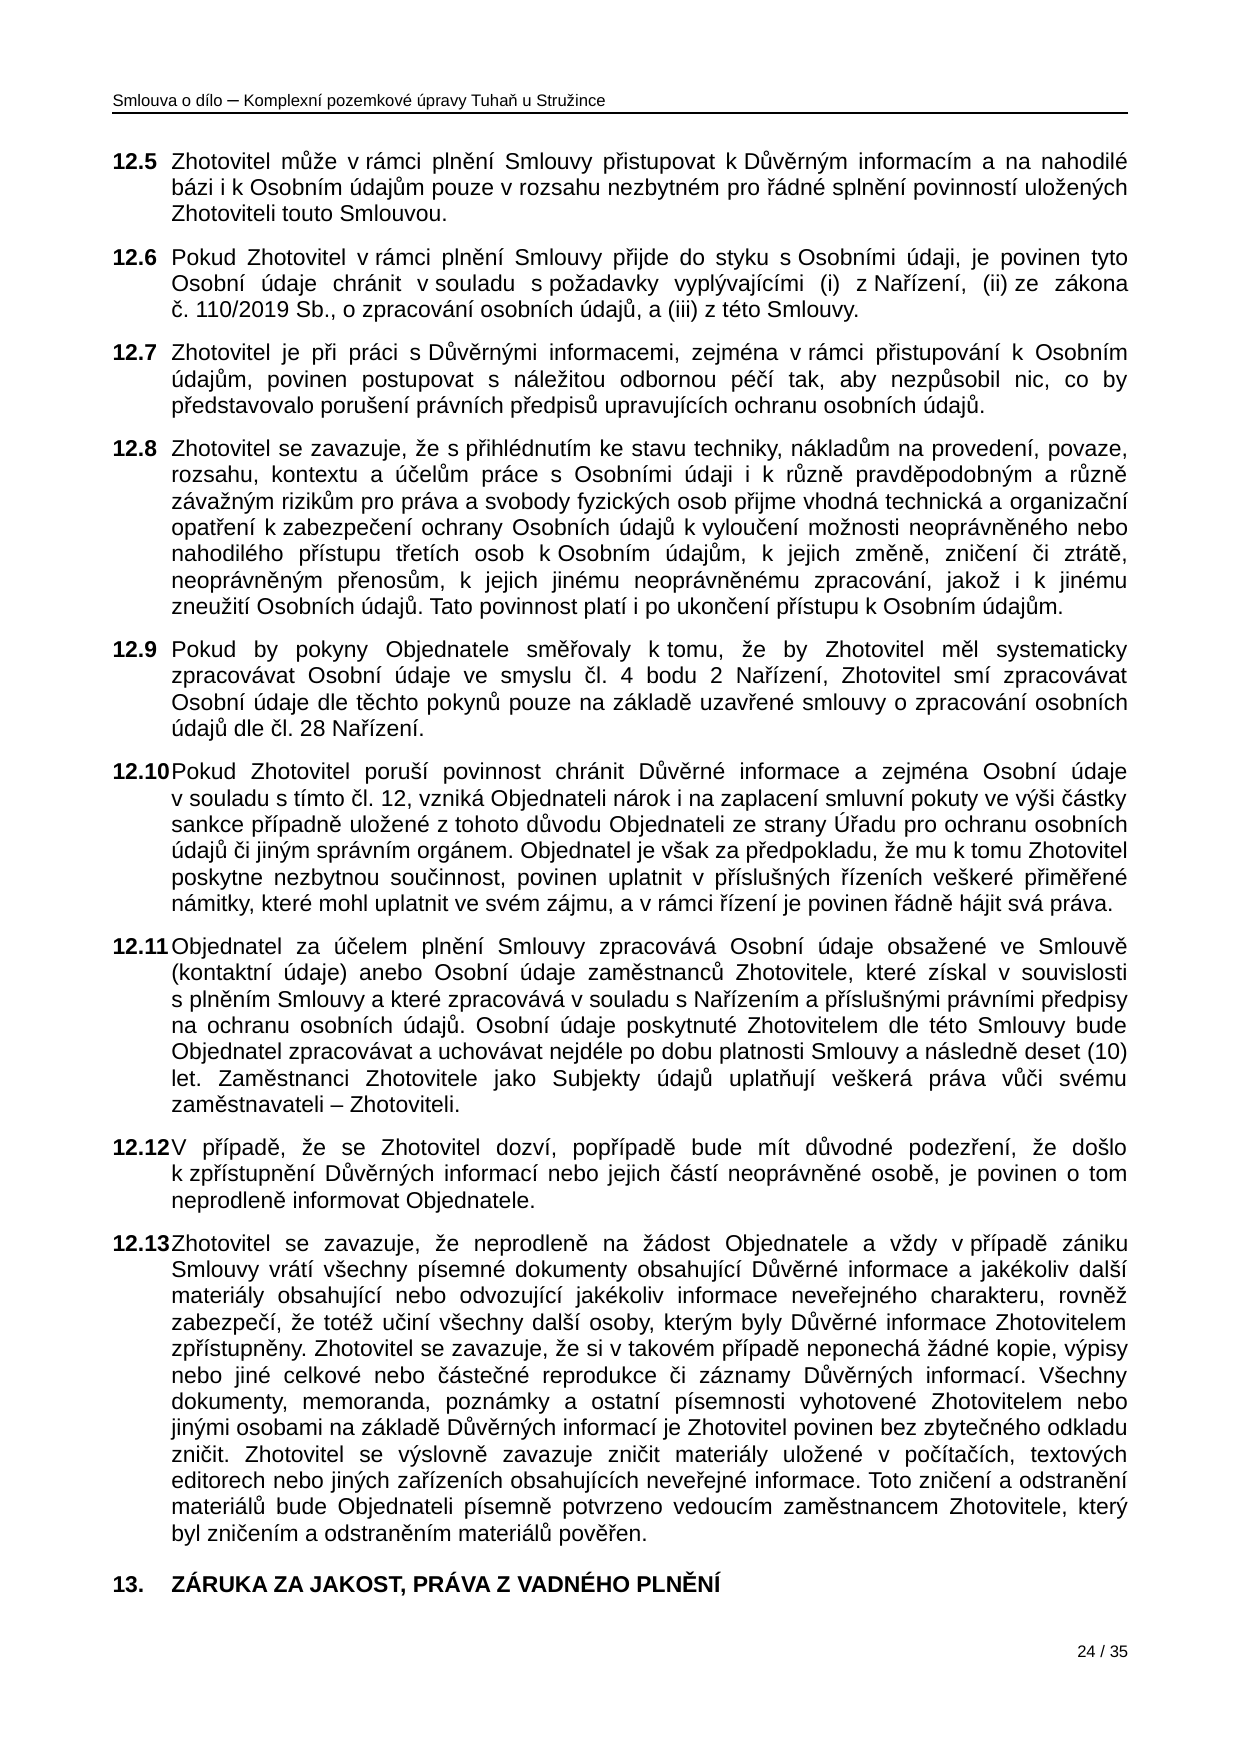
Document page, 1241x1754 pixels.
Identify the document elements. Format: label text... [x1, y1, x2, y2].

text V případě, že se Zhotovitel dozví, popřípadě bude mít důvodné podezření, že došlo k zpřístupnění Důvěrných informací nebo jejich částí neoprávněné osobě, je povinen o tom neprodleně informovat Objednatele. [112, 1134, 1128, 1213]
text Zhotovitel je při práci s Důvěrnými informacemi, zejména v rámci přistupování k Osobním údajům, povinen postupovat s náležitou odbornou péčí tak, aby nezpůsobil nic, co by představovalo porušení právních předpisů upravujících ochranu osobních údajů. [112, 339, 1128, 418]
text Objednatel za účelem plnění Smlouvy zpracovává Osobní údaje obsažené ve Smlouvě (kontaktní údaje) anebo Osobní údaje zaměstnanců Zhotovitele, které získal v souvislosti s plněním Smlouvy a které zpracovává v souladu s Nařízením a příslušnými právními předpisy na ochranu osobních údajů. Osobní údaje poskytnuté Zhotovitelem dle této Smlouvy bude Objednatel zpracovávat a uchovávat nejdéle po dobu platnosti Smlouvy a následně deset (10) let. Zaměstnanci Zhotovitele jako Subjekty údajů uplatňují veškerá práva vůči svému zaměstnavateli – Zhotoviteli. [112, 933, 1128, 1117]
text Pokud by pokyny Objednatele směřovaly k tomu, že by Zhotovitel měl systematicky zpracovávat Osobní údaje ve smyslu čl. 4 bodu 2 Nařízení, Zhotovitel smí zpracovávat Osobní údaje dle těchto pokynů pouze na základě uzavřené smlouvy o zpracování osobních údajů dle čl. 28 Nařízení. [112, 636, 1128, 741]
text Záruka za jakost, práva z vadného plnění [112, 1571, 1128, 1597]
text Zhotovitel se zavazuje, že s přihlédnutím ke stavu techniky, nákladům na provedení, povaze, rozsahu, kontextu a účelům práce s Osobními údaji i k různě pravděpodobným a různě závažným rizikům pro práva a svobody fyzických osob přijme vhodná technická a organizační opatření k zabezpečení ochrany Osobních údajů k vyloučení možnosti neoprávněného nebo nahodilého přístupu třetích osob k Osobním údajům, k jejich změně, zničení či ztrátě, neoprávněným přenosům, k jejich jinému neoprávněnému zpracování, jakož i k jinému zneužití Osobních údajů. Tato povinnost platí i po ukončení přístupu k Osobním údajům. [112, 435, 1128, 619]
text Pokud Zhotovitel v rámci plnění Smlouvy přijde do styku s Osobními údaji, je povinen tyto Osobní údaje chránit v souladu s požadavky vyplývajícími (i) z Nařízení, (ii) ze zákona č. 110/2019 Sb., o zpracování osobních údajů, a (iii) z této Smlouvy. [112, 243, 1128, 322]
text Zhotovitel může v rámci plnění Smlouvy přistupovat k Důvěrným informacím a na nahodilé bázi i k Osobním údajům pouze v rozsahu nezbytném pro řádné splnění povinností uložených Zhotoviteli touto Smlouvou. [112, 148, 1128, 227]
text Zhotovitel se zavazuje, že neprodleně na žádost Objednatele a vždy v případě zániku Smlouvy vrátí všechny písemné dokumenty obsahující Důvěrné informace a jakékoliv další materiály obsahující nebo odvozující jakékoliv informace neveřejného charakteru, rovněž zabezpečí, že totéž učiní všechny další osoby, kterým byly Důvěrné informace Zhotovitelem zpřístupněny. Zhotovitel se zavazuje, že si v takovém případě neponechá žádné kopie, výpisy nebo jiné celkové nebo částečné reprodukce či záznamy Důvěrných informací. Všechny dokumenty, memoranda, poznámky a ostatní písemnosti vyhotovené Zhotovitelem nebo jinými osobami na základě Důvěrných informací je Zhotovitel povinen bez zbytečného odkladu zničit. Zhotovitel se výslovně zavazuje zničit materiály uložené v počítačích, textových editorech nebo jiných zařízeních obsahujících neveřejné informace. Toto zničení a odstranění materiálů bude Objednateli písemně potvrzeno vedoucím zaměstnancem Zhotovitele, který byl zničením a odstraněním materiálů pověřen. [112, 1230, 1128, 1546]
text Pokud Zhotovitel poruší povinnost chránit Důvěrné informace a zejména Osobní údaje v souladu s tímto čl. 12, vzniká Objednateli nárok i na zaplacení smluvní pokuty ve výši částky sankce případně uložené z tohoto důvodu Objednateli ze strany Úřadu pro ochranu osobních údajů či jiným správním orgánem. Objednatel je však za předpokladu, že mu k tomu Zhotovitel poskytne nezbytnou součinnost, povinen uplatnit v příslušných řízeních veškeré přiměřené námitky, které mohl uplatnit ve svém zájmu, a v rámci řízení je povinen řádně hájit svá práva. [112, 758, 1128, 916]
